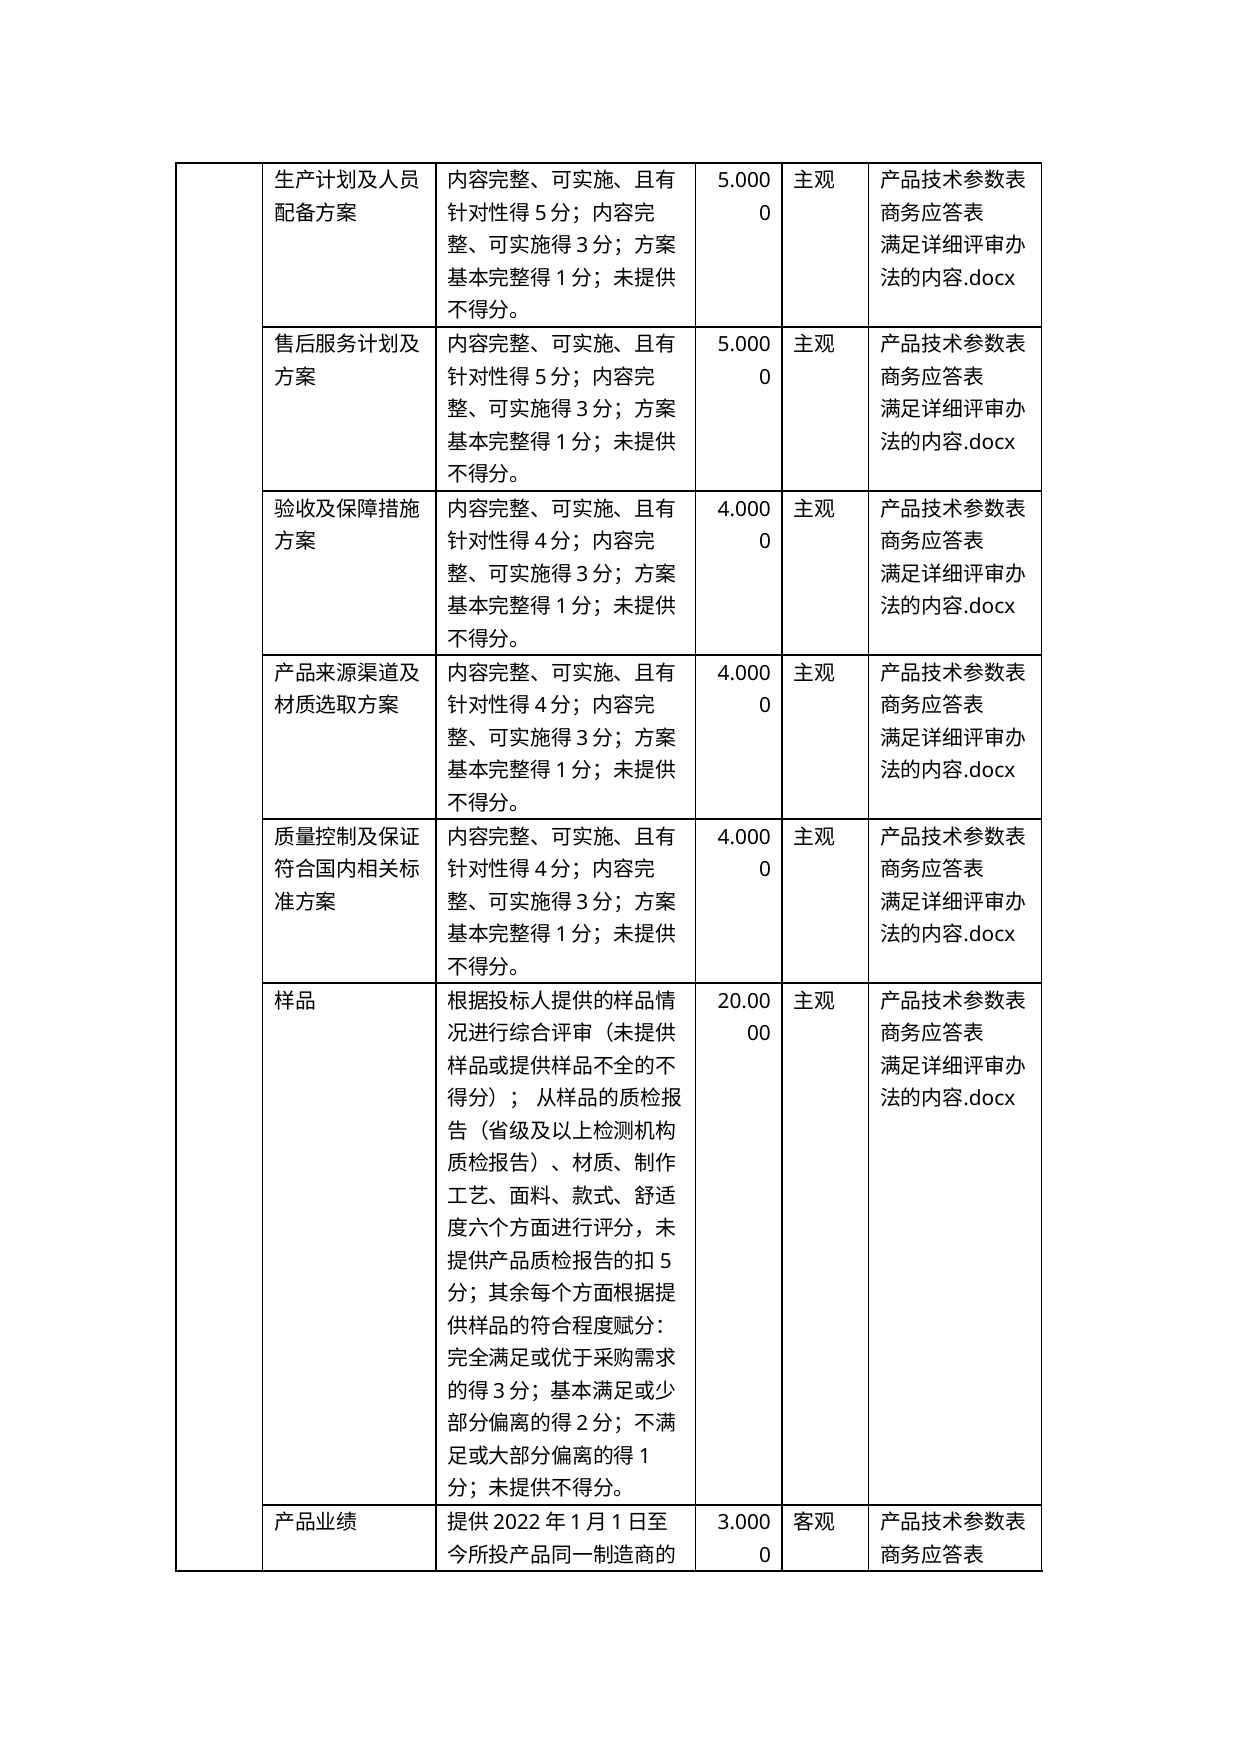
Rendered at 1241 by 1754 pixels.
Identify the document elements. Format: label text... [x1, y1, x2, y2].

table_cell 4.0000 [696, 820, 781, 982]
table_cell 主观 [783, 492, 868, 654]
table_cell 质量控制及保证符合国内相关标准方案 [263, 820, 435, 982]
table_cell 4.0000 [696, 492, 781, 654]
table_cell 主观 [783, 656, 868, 818]
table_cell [869, 1506, 1041, 1570]
table_cell 样品 [263, 984, 435, 1504]
table_cell 根据投标人提供的样品情况进行综合评审（未提供样品或提供样品不全的不得分）； 从样品的质检报告（省级及以上检测机构质检报告）、材质、制作工艺、面料、款式、舒适度六个方面进行评分，未提供产品质检报告的扣5分；其余每个方面根据提供样品的符合程度赋分：完全满足或优于采购需求的得3分；基本满足或少部分偏离的得2分；不满足或大部分偏离的得1分；未提供不得分。 [437, 984, 695, 1504]
table_cell 3.0000 [696, 1506, 781, 1570]
table_cell 主观 [783, 984, 868, 1504]
table_cell 内容完整、可实施、且有针对性得4分；内容完整、可实施得3分；方案基本完整得1分；未提供不得分。 [437, 820, 695, 982]
table_cell 内容完整、可实施、且有针对性得4分；内容完整、可实施得3分；方案基本完整得1分；未提供不得分。 [437, 656, 695, 818]
table_cell 内容完整、可实施、且有针对性得4分；内容完整、可实施得3分；方案基本完整得1分；未提供不得分。 [437, 492, 695, 654]
table_cell 4.0000 [696, 656, 781, 818]
table_cell 验收及保障措施方案 [263, 492, 435, 654]
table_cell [437, 328, 695, 490]
table_cell 产品技术参数表 商务应答表 满足详细评审办法的内容.docx [869, 656, 1041, 818]
table_cell 售后服务计划及方案 [263, 328, 435, 490]
table_cell 5.0000 [696, 328, 781, 490]
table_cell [437, 1506, 695, 1570]
table_cell 产品技术参数表 商务应答表 满足详细评审办法的内容.docx [869, 820, 1041, 982]
table_cell 产品技术参数表 商务应答表 满足详细评审办法的内容.docx [869, 984, 1041, 1504]
table_cell 产品来源渠道及材质选取方案 [263, 656, 435, 818]
table_cell 主观 [783, 328, 868, 490]
table_cell 产品技术参数表 商务应答表 满足详细评审办法的内容.docx [869, 328, 1041, 490]
table_cell 主观 [783, 820, 868, 982]
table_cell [437, 164, 695, 326]
table_cell 20.0000 [696, 984, 781, 1504]
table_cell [869, 164, 1041, 326]
table_cell 客观 [783, 1506, 868, 1570]
table_cell 主观 [783, 164, 868, 326]
table_cell 5.0000 [696, 164, 781, 326]
table_cell 产品技术参数表 商务应答表 满足详细评审办法的内容.docx [869, 492, 1041, 654]
table_cell 生产计划及人员配备方案 [263, 164, 435, 326]
table_cell 产品业绩 [263, 1506, 435, 1570]
